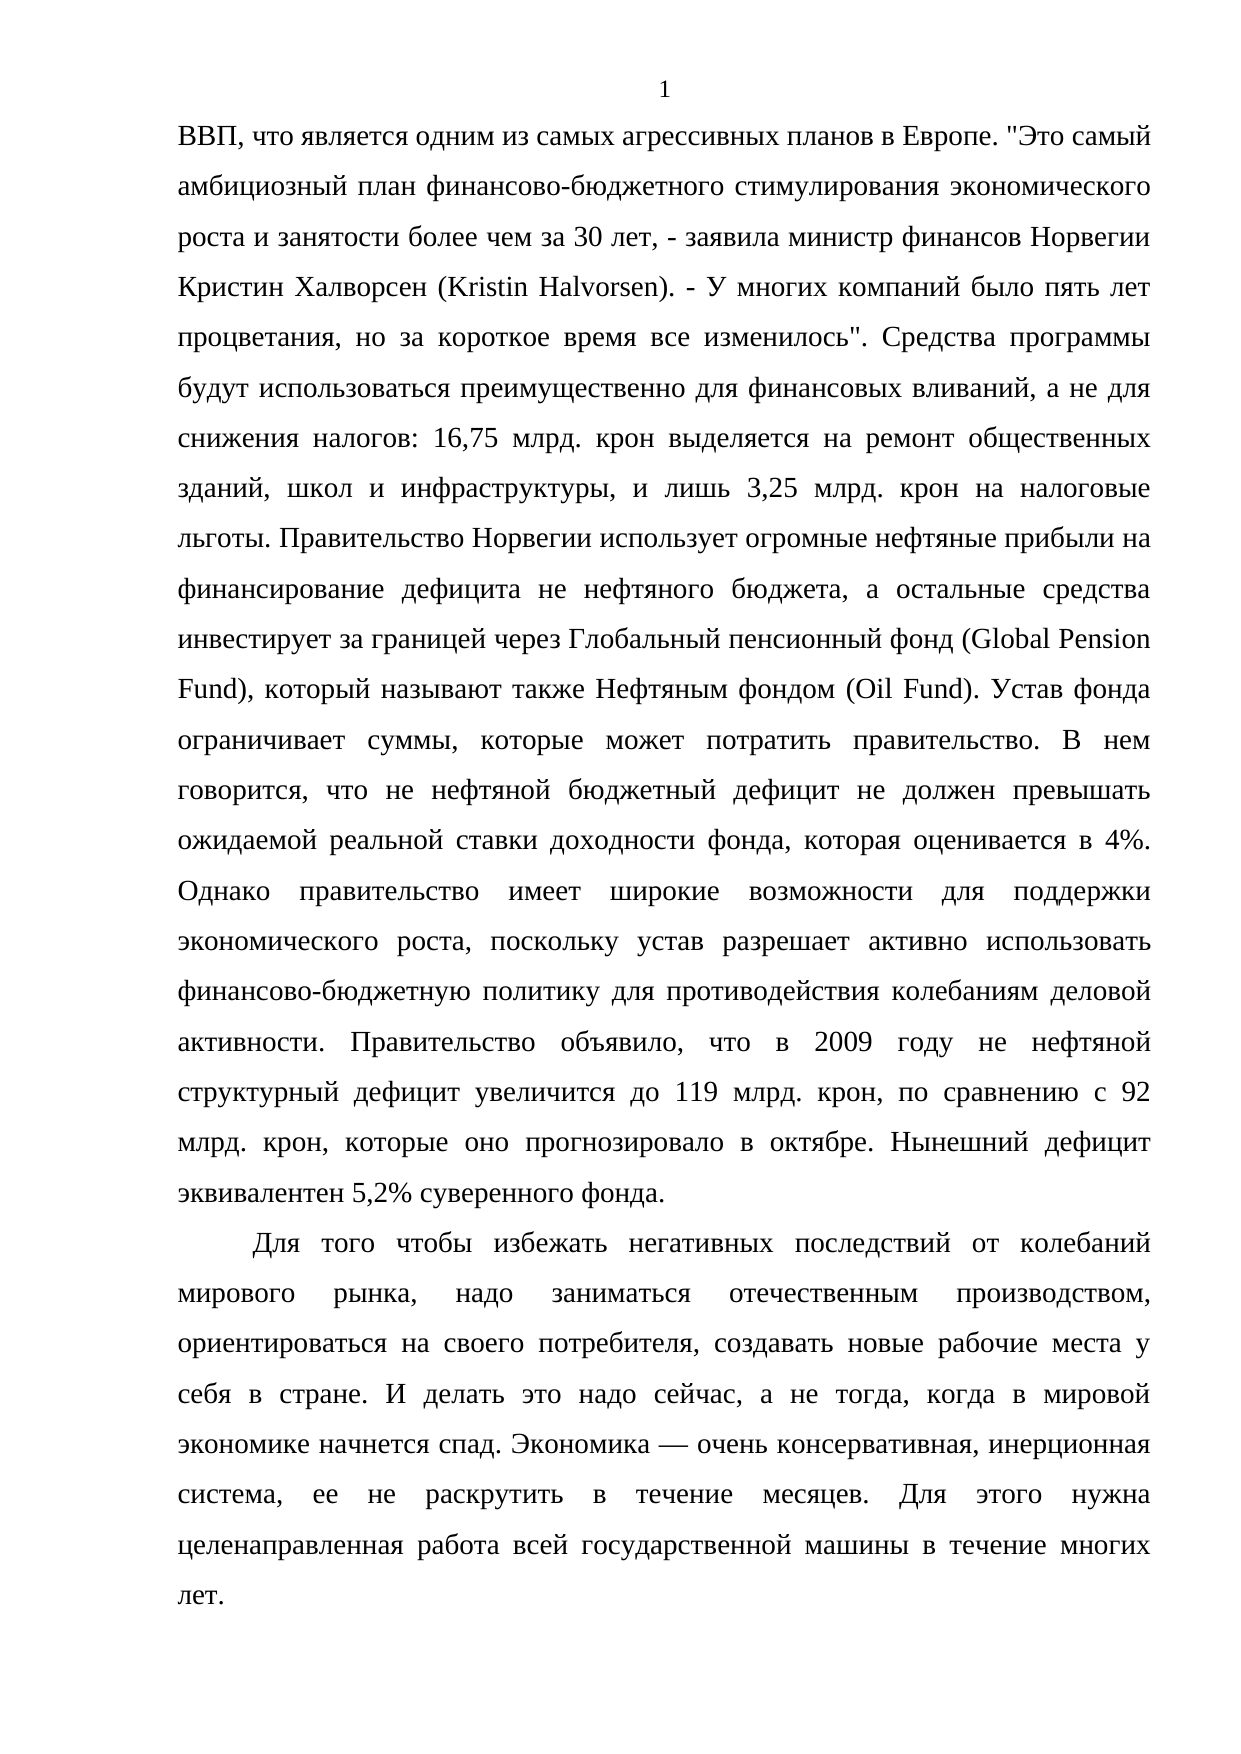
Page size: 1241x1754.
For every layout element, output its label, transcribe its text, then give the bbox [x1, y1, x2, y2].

text Для того чтобы избежать негативных последствий от колебаний мирового рынка, надо заниматься отечественным производством, ориентироваться на своего потребителя, создавать новые рабочие места у себя в стране. И делать это надо сейчас, а не тогда, когда в мировой экономике начнется спад. Экономика — очень консервативная, инерционная система, ее не раскрутить в течение месяцев. Для этого нужна целенаправленная работа всей государственной машины в течение многих лет. [177, 1225, 1152, 1611]
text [177, 118, 1152, 1208]
